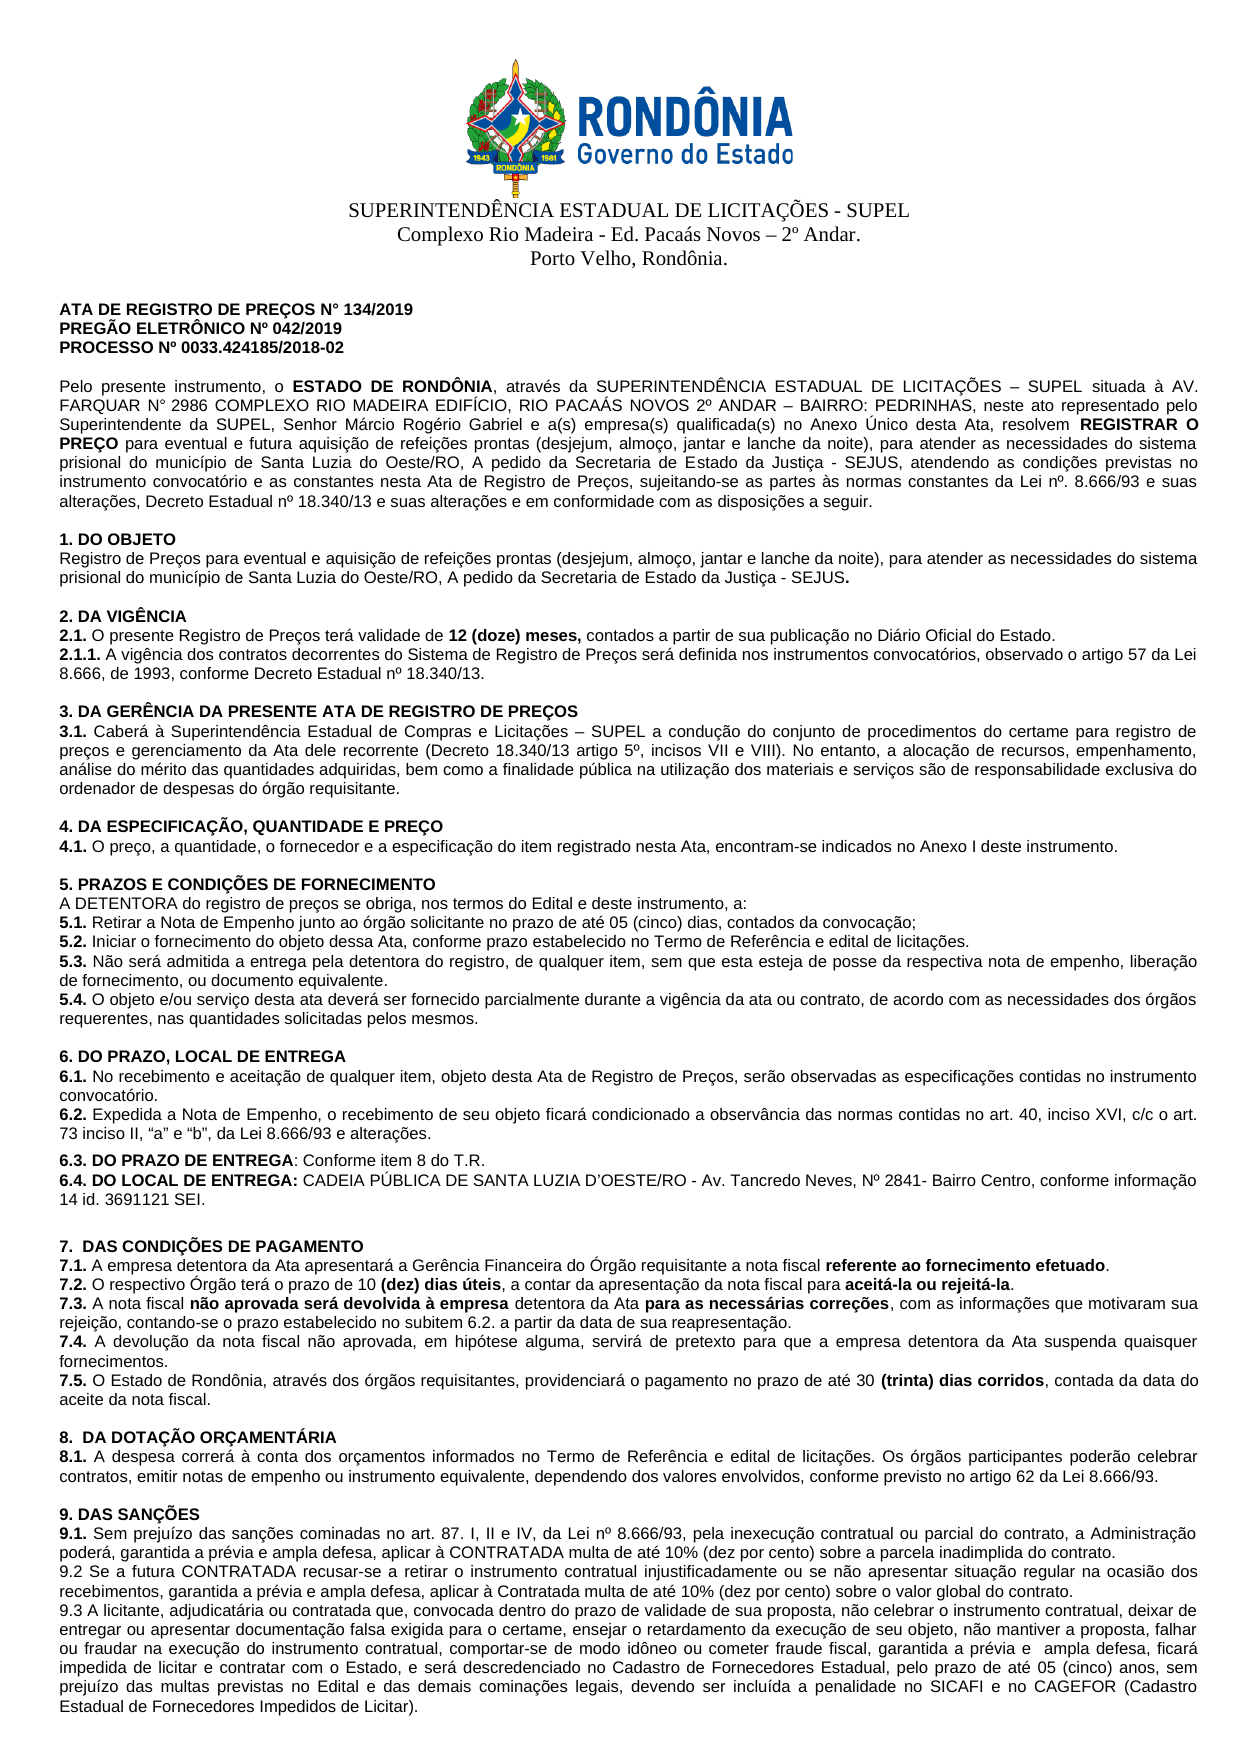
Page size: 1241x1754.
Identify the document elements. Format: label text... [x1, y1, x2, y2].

text 7.4. A devolução da nota fiscal não aprovada, em hipótese alguma, servirá de pretexto para que a empresa detentora da Ata suspenda quaisquer fornecimentos. [59, 1332, 1199, 1371]
text 5. PRAZOS E CONDIÇÕES DE FORNECIMENTO [59, 875, 1199, 894]
text 7.5. O Estado de Rondônia, através dos órgãos requisitantes, providenciará o pagamento no prazo de até 30 (trinta) dias corridos, contada da data do aceite da nota fiscal. [59, 1371, 1199, 1409]
list 9. DAS SANÇÕES [59, 1505, 1199, 1524]
text 4. DA ESPECIFICAÇÃO, QUANTIDADE E PREÇO [59, 817, 1199, 836]
text 8. DA DOTAÇÃO ORÇAMENTÁRIA [59, 1428, 1199, 1447]
text 6.1. No recebimento e aceitação de qualquer item, objeto desta Ata de Registro de Preços, serão observadas as especificações contidas no instrumento convocatório. [59, 1066, 1199, 1105]
text 9.2 Se a futura CONTRATADA recusar-se a retirar o instrumento contratual injustificadamente ou se não apresentar situação regular na ocasião dos recebimentos, garantida a prévia e ampla defesa, aplicar à Contratada multa de até 10% (dez por cento) sobre o valor global do contrato. [59, 1562, 1199, 1601]
text SUPERINTENDÊNCIA ESTADUAL DE LICITAÇÕES - SUPEL [59, 198, 1199, 222]
text 3. DA GERÊNCIA DA PRESENTE ATA DE REGISTRO DE PREÇOS [59, 702, 1199, 721]
picture [465, 59, 793, 198]
text Registro de Preços para eventual e aquisição de refeições prontas (desjejum, almoço, jantar e lanche da noite), para atender as necessidades do sistema prisional do município de Santa Luzia do Oeste/RO, A pedido da Secretaria de Estado da Justiça - SEJUS. [59, 549, 1199, 587]
text PREGÃO ELETRÔNICO Nº 042/2019 [59, 319, 1199, 338]
text 5.2. Iniciar o fornecimento do objeto dessa Ata, conforme prazo estabelecido no Termo de Referência e edital de licitações. [59, 932, 1199, 951]
text 4.1. O preço, a quantidade, o fornecedor e a especificação do item registrado nesta Ata, encontram-se indicados no Anexo I deste instrumento. [59, 836, 1199, 856]
text 7.2. O respectivo Órgão terá o prazo de 10 (dez) dias úteis, a contar da apresentação da nota fiscal para aceitá-la ou rejeitá-la. [59, 1275, 1199, 1294]
text 7.3. A nota fiscal não aprovada será devolvida à empresa detentora da Ata para as necessárias correções, com as informações que motivaram sua rejeição, contando-se o prazo estabelecido no subitem 6.2. a partir da data de sua reapresentação. [59, 1294, 1199, 1332]
text 6.2. Expedida a Nota de Empenho, o recebimento de seu objeto ficará condicionado a observância das normas contidas no art. 40, inciso XVI, c/c o art. 73 inciso II, “a” e “b”, da Lei 8.666/93 e alterações. [59, 1105, 1199, 1143]
text 7. DAS CONDIÇÕES DE PAGAMENTO [59, 1236, 1199, 1256]
text 2.1.1. A vigência dos contratos decorrentes do Sistema de Registro de Preços será definida nos instrumentos convocatórios, observado o artigo 57 da Lei 8.666, de 1993, conforme Decreto Estadual nº 18.340/13. [59, 645, 1199, 683]
text 5.4. O objeto e/ou serviço desta ata deverá ser fornecido parcialmente durante a vigência da ata ou contrato, de acordo com as necessidades dos órgãos requerentes, nas quantidades solicitadas pelos mesmos. [59, 990, 1199, 1028]
text 6.4. DO LOCAL DE ENTREGA: CADEIA PÚBLICA DE SANTA LUZIA D’OESTE/RO - Av. Tancredo Neves, Nº 2841- Bairro Centro, conforme informação 14 id. 3691121 SEI. [59, 1171, 1199, 1209]
text PROCESSO Nº 0033.424185/2018-02 [59, 338, 1199, 357]
text 2. DA VIGÊNCIA [59, 606, 1199, 626]
text 6. DO PRAZO, LOCAL DE ENTREGA [59, 1047, 1199, 1066]
text 6.3. DO PRAZO DE ENTREGA: Conforme item 8 do T.R. [59, 1152, 1169, 1171]
text 9.3 A licitante, adjudicatária ou contratada que, convocada dentro do prazo de validade de sua proposta, não celebrar o instrumento contratual, deixar de entregar ou apresentar documentação falsa exigida para o certame, ensejar o retardamento da execução de seu objeto, não mantiver a proposta, falhar ou fraudar na execução do instrumento contratual, comportar-se de modo idôneo ou cometer fraude fiscal, garantida a prévia e ampla defesa, ficará impedida de licitar e contratar com o Estado, e será descredenciado no Cadastro de Fornecedores Estadual, pelo prazo de até 05 (cinco) anos, sem prejuízo das multas previstas no Edital e das demais cominações legais, devendo ser incluída a penalidade no SICAFI e no CAGEFOR (Cadastro Estadual de Fornecedores Impedidos de Licitar). [59, 1601, 1199, 1716]
text Pelo presente instrumento, o ESTADO DE RONDÔNIA, através da SUPERINTENDÊNCIA ESTADUAL DE LICITAÇÕES – SUPEL situada à AV. FARQUAR N° 2986 COMPLEXO RIO MADEIRA EDIFÍCIO, RIO PACAÁS NOVOS 2º ANDAR – BAIRRO: PEDRINHAS, neste ato representado pelo Superintendente da SUPEL, Senhor Márcio Rogério Gabriel e a(s) empresa(s) qualificada(s) no Anexo Único desta Ata, resolvem REGISTRAR O PREÇO para eventual e futura aquisição de refeições prontas (desjejum, almoço, jantar e lanche da noite), para atender as necessidades do sistema prisional do município de Santa Luzia do Oeste/RO, A pedido da Secretaria de Estado da Justiça - SEJUS, atendendo as condições previstas no instrumento convocatório e as constantes nesta Ata de Registro de Preços, sujeitando-se as partes às normas constantes da Lei nº. 8.666/93 e suas alterações, Decreto Estadual nº 18.340/13 e suas alterações e em conformidade com as disposições a seguir. [59, 376, 1199, 511]
text 8.1. A despesa correrá à conta dos orçamentos informados no Termo de Referência e edital de licitações. Os órgãos participantes poderão celebrar contratos, emitir notas de empenho ou instrumento equivalente, dependendo dos valores envolvidos, conforme previsto no artigo 62 da Lei 8.666/93. [59, 1447, 1199, 1486]
text 1. DO OBJETO [59, 530, 1199, 549]
text 3.1. Caberá à Superintendência Estadual de Compras e Licitações – SUPEL a condução do conjunto de procedimentos do certame para registro de preços e gerenciamento da Ata dele recorrente (Decreto 18.340/13 artigo 5º, incisos VII e VIII). No entanto, a alocação de recursos, empenhamento, análise do mérito das quantidades adquiridas, bem como a finalidade pública na utilização dos materiais e serviços são de responsabilidade exclusiva do ordenador de despesas do órgão requisitante. [59, 721, 1199, 798]
text 2.1. O presente Registro de Preços terá validade de 12 (doze) meses, contados a partir de sua publicação no Diário Oficial do Estado. [59, 626, 1199, 645]
text Complexo Rio Madeira - Ed. Pacaás Novos – 2º Andar. [59, 222, 1199, 246]
text Porto Velho, Rondônia. [59, 246, 1199, 270]
text ATA DE REGISTRO DE PREÇOS N° 134/2019 [59, 300, 1199, 319]
text 5.1. Retirar a Nota de Empenho junto ao órgão solicitante no prazo de até 05 (cinco) dias, contados da convocação; [59, 913, 1199, 932]
text 9.1. Sem prejuízo das sanções cominadas no art. 87. I, II e IV, da Lei nº 8.666/93, pela inexecução contratual ou parcial do contrato, a Administração poderá, garantida a prévia e ampla defesa, aplicar à CONTRATADA multa de até 10% (dez por cento) sobre a parcela inadimplida do contrato. [59, 1524, 1199, 1562]
text 7.1. A empresa detentora da Ata apresentará a Gerência Financeira do Órgão requisitante a nota fiscal referente ao fornecimento efetuado. [59, 1256, 1199, 1275]
text A DETENTORA do registro de preços se obriga, nos termos do Edital e deste instrumento, a: [59, 894, 1199, 913]
text 5.3. Não será admitida a entrega pela detentora do registro, de qualquer item, sem que esta esteja de posse da respectiva nota de empenho, liberação de fornecimento, ou documento equivalente. [59, 951, 1199, 990]
